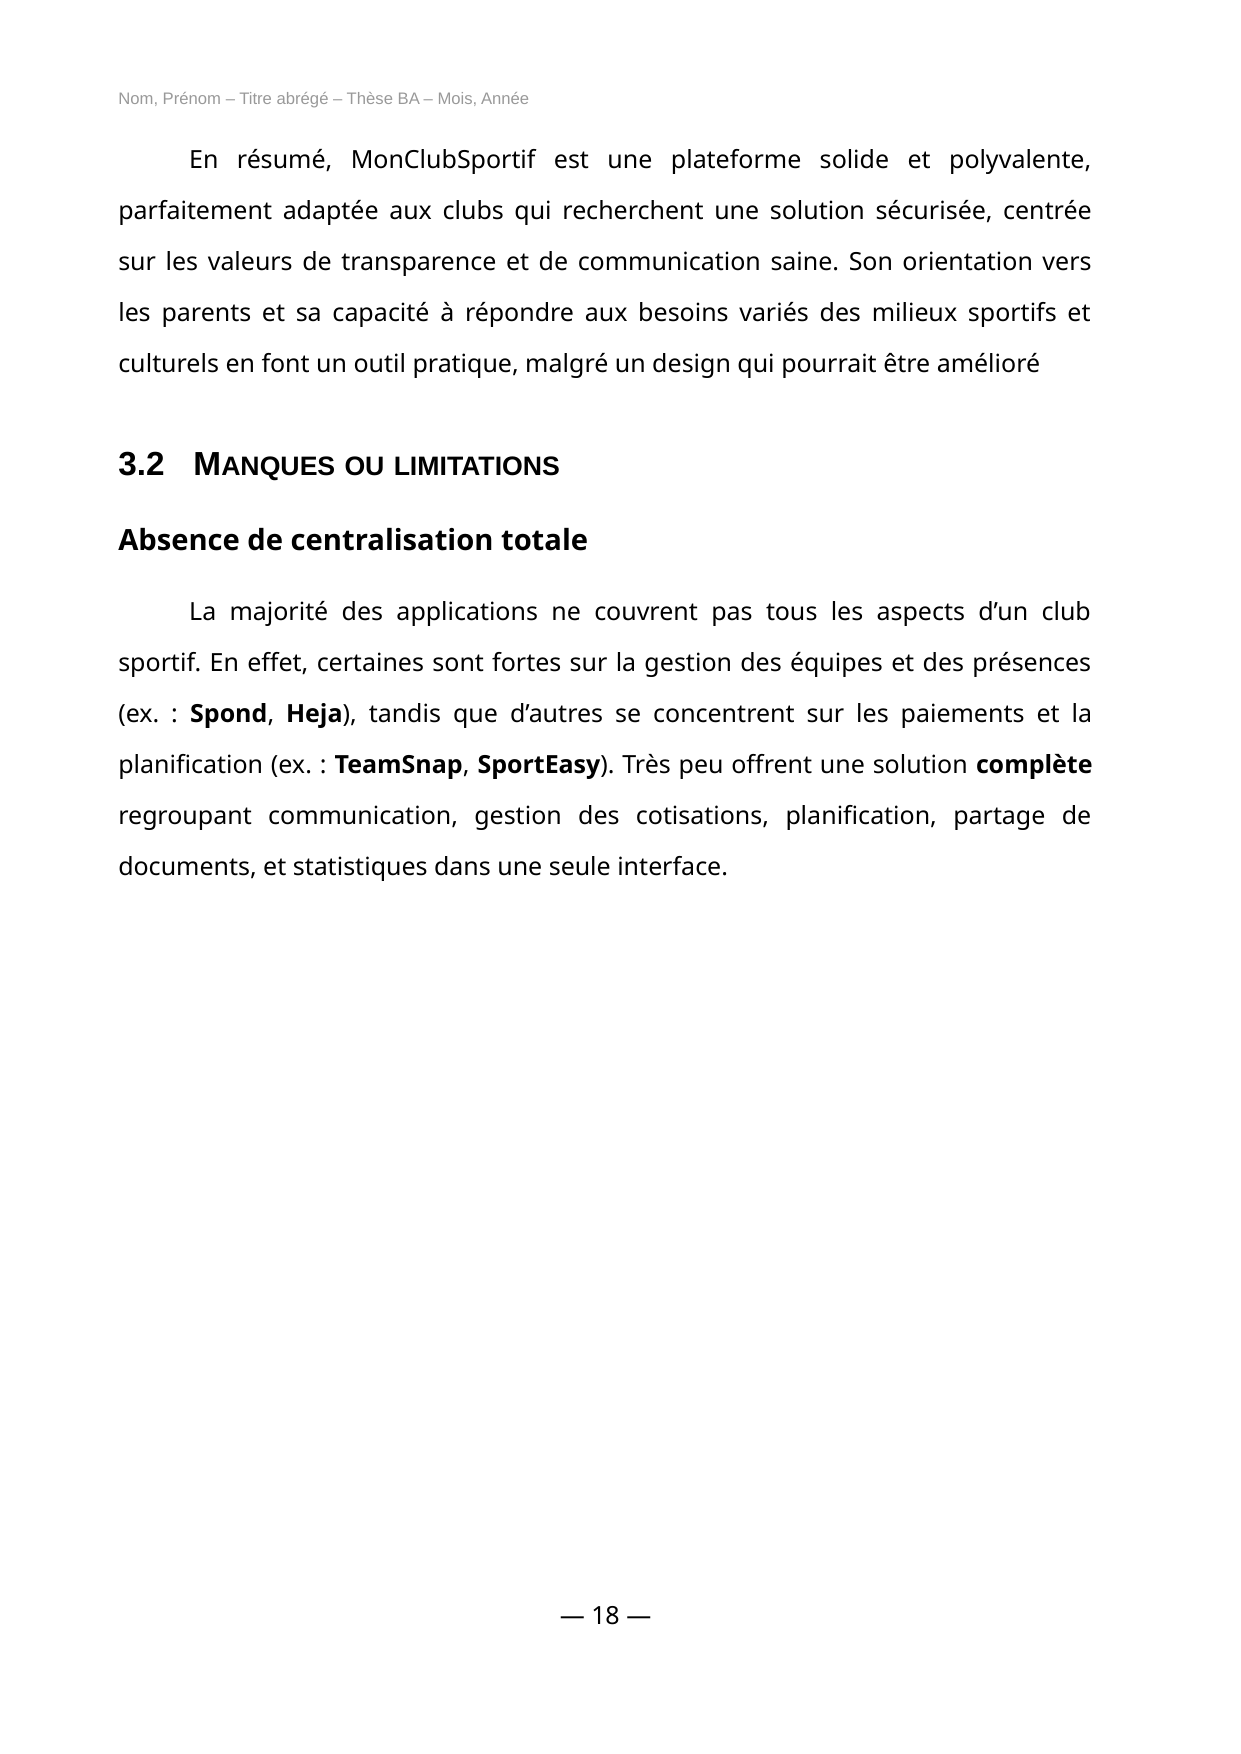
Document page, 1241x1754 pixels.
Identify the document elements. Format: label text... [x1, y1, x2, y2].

text En résumé, MonClubSportif est une plateforme solide et polyvalente, parfaitement adaptée aux clubs qui recherchent une solution sécurisée, centrée sur les valeurs de transparence et de communication saine. Son orientation vers les parents et sa capacité à répondre aux besoins variés des milieux sportifs et culturels en font un outil pratique, malgré un design qui pourrait être amélioré [118, 142, 1093, 380]
subtitle Manques ou limitations [118, 444, 1093, 483]
text La majorité des applications ne couvrent pas tous les aspects d’un club sportif. En effet, certaines sont fortes sur la gestion des équipes et des présences (ex. : Spond, Heja), tandis que d’autres se concentrent sur les paiements et la planification (ex. : TeamSnap, SportEasy). Très peu offrent une solution complète regroupant communication, gestion des cotisations, planification, partage de documents, et statistiques dans une seule interface. [118, 594, 1093, 883]
text Absence de centralisation totale [118, 519, 1093, 559]
